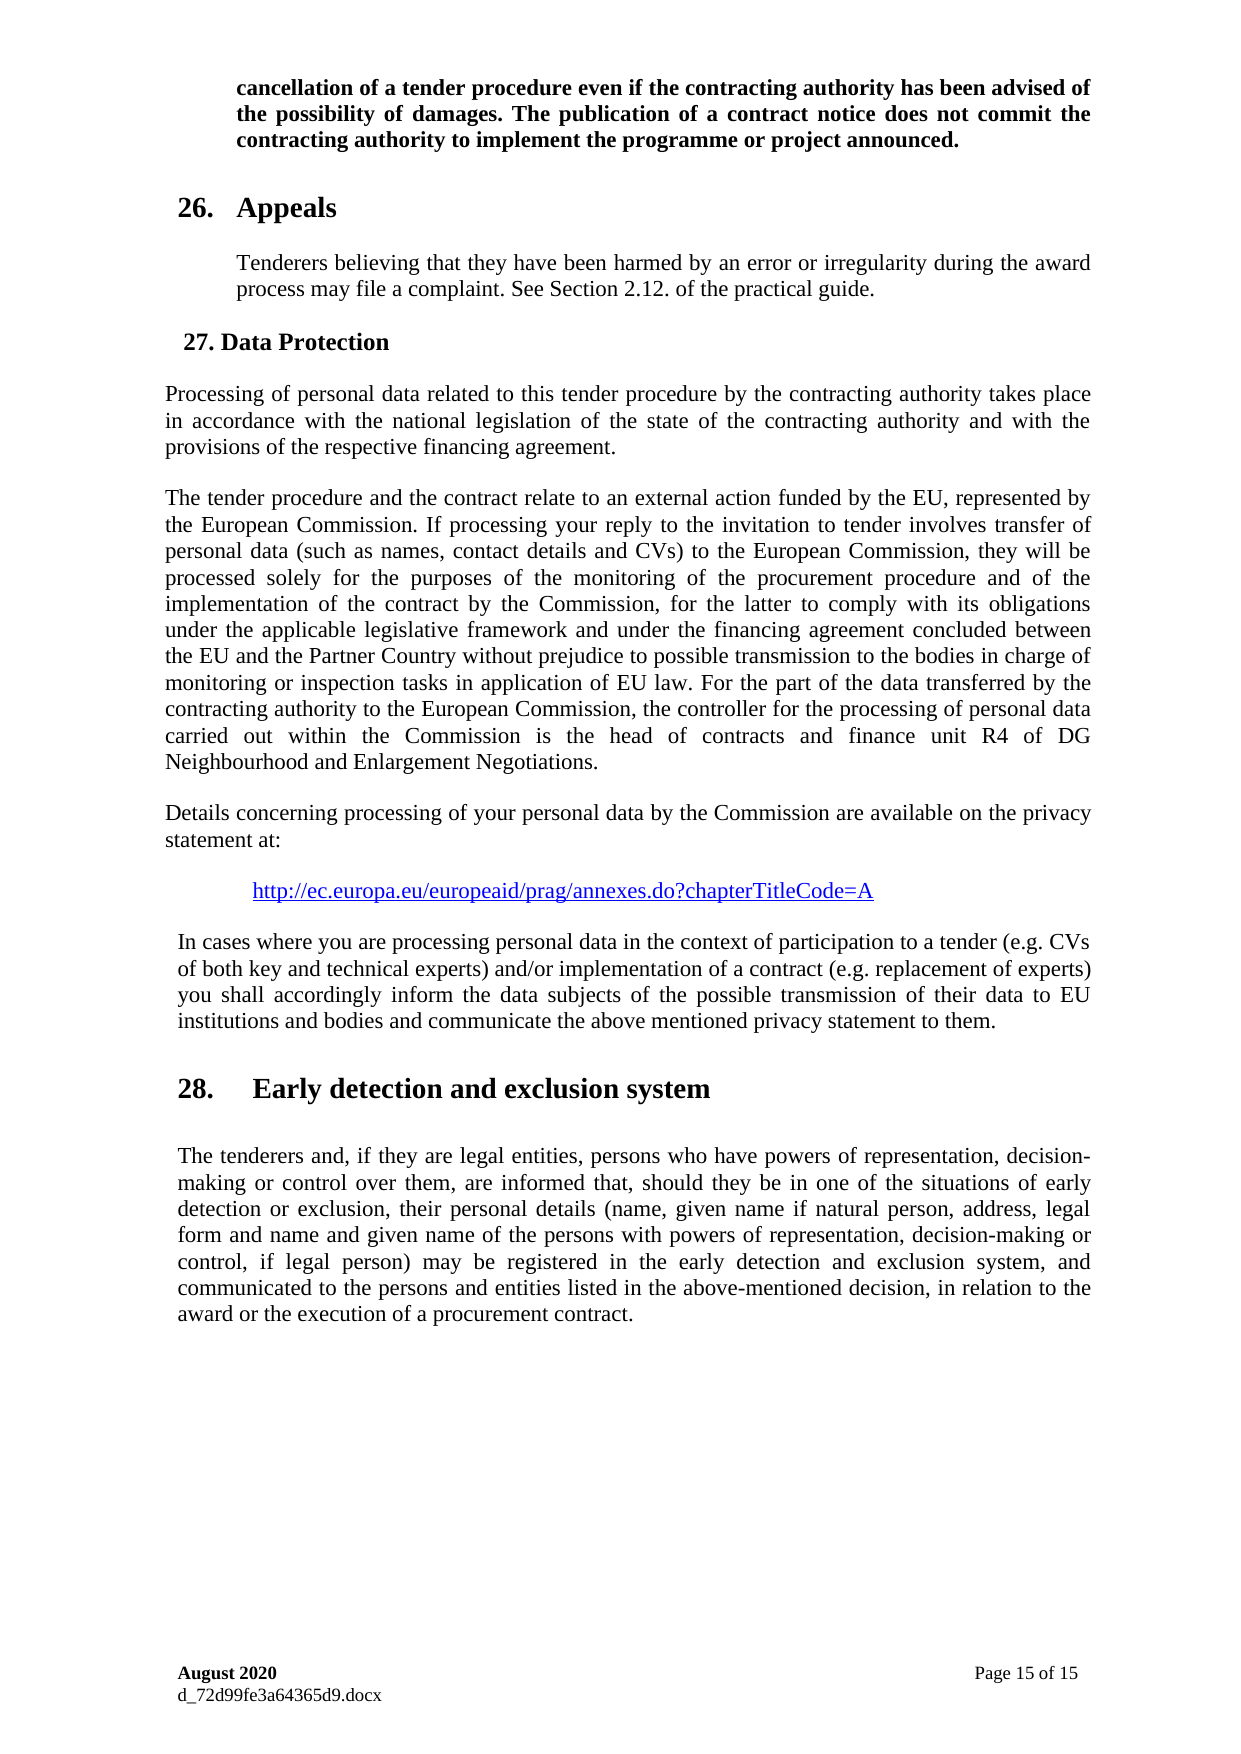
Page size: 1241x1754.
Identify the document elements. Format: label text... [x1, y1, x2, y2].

text Tenderers believing that they have been harmed by an error or irregularity during the award process may file a complaint. See Section 2.12. of the practical guide. [236, 249, 1092, 302]
text Details concerning processing of your personal data by the Commission are available on the privacy statement at: [165, 799, 1092, 852]
text The tender procedure and the contract relate to an external action funded by the EU, represented by the European Commission. If processing your reply to the invitation to tender involves transfer of personal data (such as names, contact details and CVs) to the European Commission, they will be processed solely for the purposes of the monitoring of the procurement procedure and of the implementation of the contract by the Commission, for the latter to comply with its obligations under the applicable legislative framework and under the financing agreement concluded between the EU and the Partner Country without prejudice to possible transmission to the bodies in charge of monitoring or inspection tasks in application of EU law. For the part of the data transferred by the contracting authority to the European Commission, the controller for the processing of personal data carried out within the Commission is the head of contracts and finance unit R4 of DG Neighbourhood and Enlargement Negotiations. [165, 484, 1092, 774]
text The tenderers and, if they are legal entities, persons who have powers of representation, decision-making or control over them, are informed that, should they be in one of the situations of early detection or exclusion, their personal details (name, given name if natural person, address, legal form and name and given name of the persons with powers of representation, decision-making or control, if legal person) may be registered in the early detection and exclusion system, and communicated to the persons and entities listed in the above-mentioned decision, in relation to the award or the execution of a procurement contract. [177, 1142, 1092, 1327]
subtitle 26. Appeals [177, 190, 1092, 224]
text In cases where you are processing personal data in the context of participation to a tender (e.g. CVs of both key and technical experts) and/or implementation of a contract (e.g. replacement of experts) you shall accordingly inform the data subjects of the possible transmission of their data to EU institutions and bodies and communicate the above mentioned privacy statement to them. [177, 928, 1092, 1034]
text Processing of personal data related to this tender procedure by the contracting authority takes place in accordance with the national legislation of the state of the contracting authority and with the provisions of the respective financing agreement. [165, 380, 1092, 459]
text 27. Data Protection [177, 327, 1092, 355]
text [236, 74, 1092, 153]
subtitle 28. Early detection and exclusion system [177, 1071, 1092, 1105]
text http://ec.europa.eu/europeaid/prag/annexes.do?chapterTitleCode=A [252, 877, 1092, 903]
